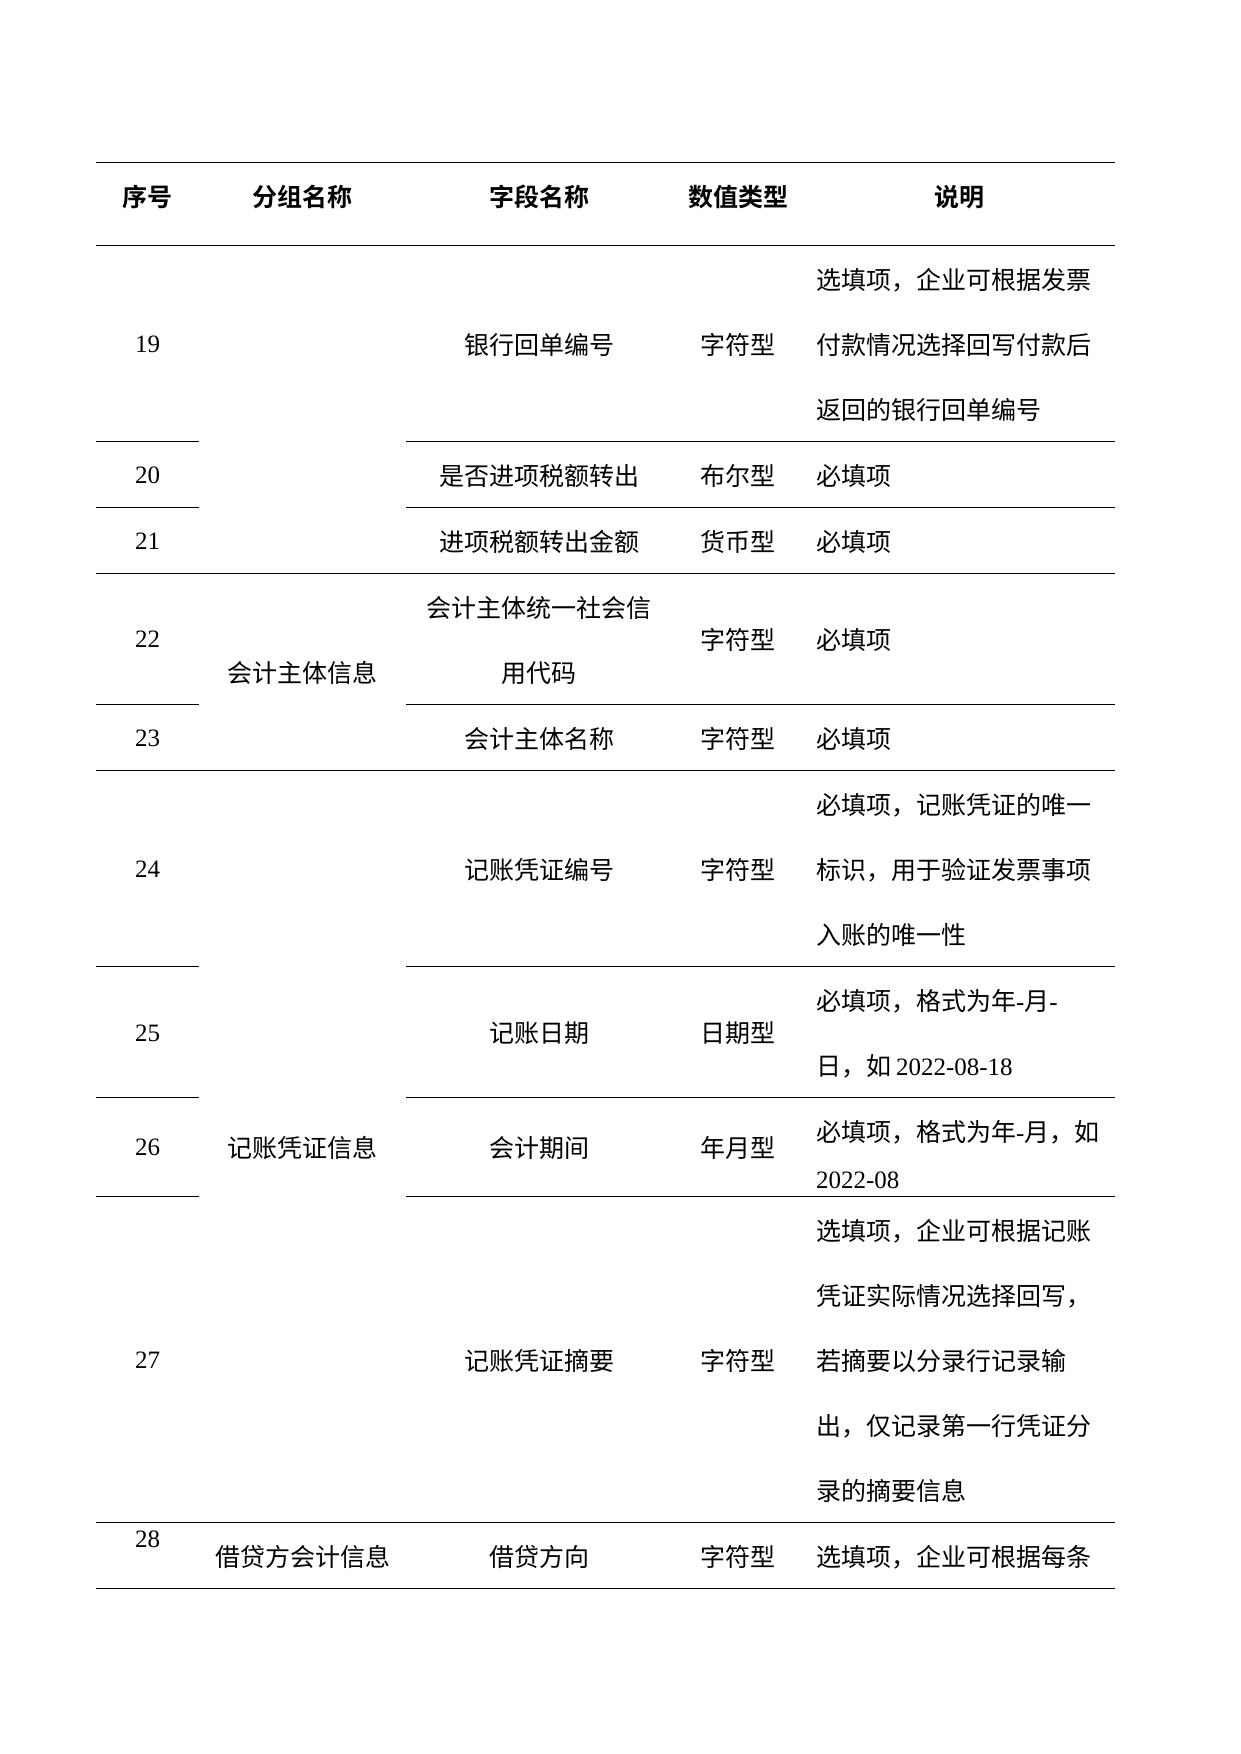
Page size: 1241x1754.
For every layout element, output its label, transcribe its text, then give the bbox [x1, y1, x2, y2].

table_cell 是否进项税额转出 [406, 442, 672, 507]
table_cell 25 [96, 967, 199, 1097]
table_cell 字符型 [672, 771, 804, 966]
table_cell 必填项 [805, 705, 1115, 770]
table_cell 会计主体信息 [199, 574, 406, 770]
table_cell 字符型 [672, 1523, 804, 1588]
table_cell 必填项 [805, 574, 1115, 704]
table_cell 会计主体统一社会信用代码 [406, 574, 672, 704]
table_cell 19 [96, 246, 199, 441]
table_header 说明 [805, 163, 1115, 245]
table_header 分组名称 [199, 163, 406, 245]
table_cell 记账凭证信息 [199, 771, 406, 1522]
table_cell 进项税额转出金额 [406, 508, 672, 573]
table_cell 22 [96, 574, 199, 704]
table_cell 布尔型 [672, 442, 804, 507]
table_cell 必填项，格式为年-月，如2022-08 [805, 1098, 1115, 1196]
table_header 数值类型 [672, 163, 804, 245]
table_cell 记账凭证摘要 [406, 1197, 672, 1522]
table_cell 20 [96, 442, 199, 507]
table_cell 27 [96, 1197, 199, 1522]
table_cell 必填项 [805, 442, 1115, 507]
table_cell 借贷方会计信息 [199, 1523, 406, 1588]
table_cell 字符型 [672, 574, 804, 704]
table_cell 21 [96, 508, 199, 573]
table_header 序号 [96, 163, 199, 245]
table_cell 28 [96, 1523, 199, 1588]
table_cell 日期型 [672, 967, 804, 1097]
table_cell 26 [96, 1098, 199, 1196]
table_cell 必填项 [805, 508, 1115, 573]
table_cell 选填项，企业可根据记账凭证实际情况选择回写，若摘要以分录行记录输出，仅记录第一行凭证分录的摘要信息 [805, 1197, 1115, 1522]
table_cell 必填项，记账凭证的唯一标识，用于验证发票事项入账的唯一性 [805, 771, 1115, 966]
table_cell 选填项，企业可根据每条会计分录的借贷方向选择回写，填写“借方”或“贷方” [805, 1523, 1115, 1588]
table_cell 记账日期 [406, 967, 672, 1097]
table_header 字段名称 [406, 163, 672, 245]
table_cell 银行回单编号 [406, 246, 672, 441]
table_cell 必填项，格式为年-月-日，如2022-08-18 [805, 967, 1115, 1097]
table_cell 会计期间 [406, 1098, 672, 1196]
table_cell 借贷方向 [406, 1523, 672, 1588]
table_cell 货币型 [672, 508, 804, 573]
table_cell 24 [96, 771, 199, 966]
table_cell 字符型 [672, 1197, 804, 1522]
table_cell 字符型 [672, 246, 804, 441]
table_cell 记账凭证编号 [406, 771, 672, 966]
table_cell 字符型 [672, 705, 804, 770]
table_cell 23 [96, 705, 199, 770]
table_cell 年月型 [672, 1098, 804, 1196]
table_cell 选填项，企业可根据发票付款情况选择回写付款后返回的银行回单编号 [805, 246, 1115, 441]
table_cell 会计主体名称 [406, 705, 672, 770]
